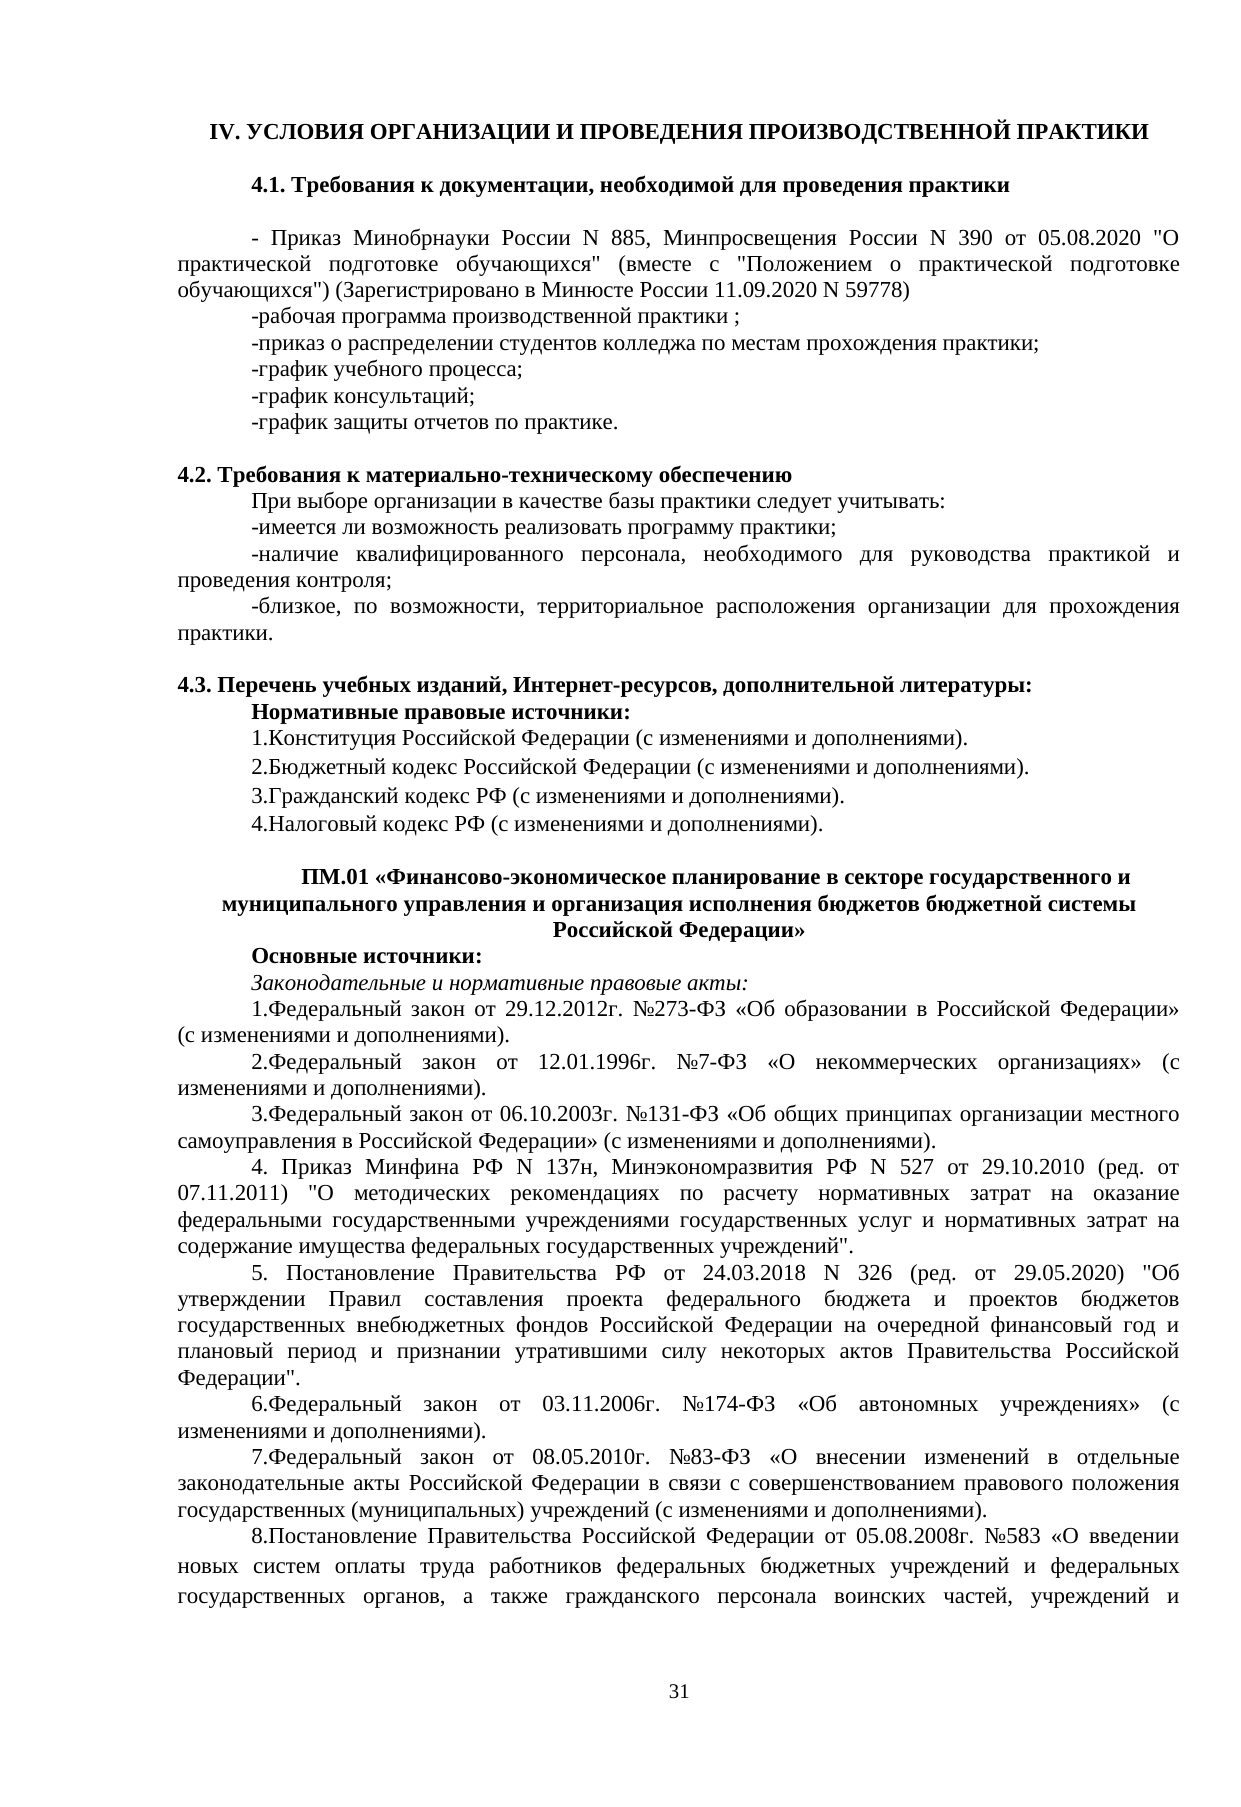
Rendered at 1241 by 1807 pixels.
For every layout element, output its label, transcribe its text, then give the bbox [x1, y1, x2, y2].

text 4.1. Требования к документации, необходимой для проведения практики [177, 171, 1181, 197]
text -наличие квалифицированного персонала, необходимого для руководства практикой и проведения контроля; [177, 540, 1181, 592]
text -приказ о распределении студентов колледжа по местам прохождения практики; [177, 329, 1181, 355]
text IV. УСЛОВИЯ ОРГАНИЗАЦИИ И ПРОВЕДЕНИЯ ПРОИЗВОДСТВЕННОЙ ПРАКТИКИ [177, 118, 1181, 144]
text 3.Гражданский кодекс РФ (с изменениями и дополнениями). [177, 782, 1181, 808]
text 7.Федеральный закон от 08.05.2010г. №83-ФЗ «О внесении изменений в отдельные законодательные акты Российской Федерации в связи с совершенствованием правового положения государственных (муниципальных) учреждений (с изменениями и дополнениями). [177, 1443, 1181, 1522]
text 1.Конституция Российской Федерации (с изменениями и дополнениями). [177, 724, 1181, 751]
text 2.Федеральный закон от 12.01.1996г. №7-ФЗ «О некоммерческих организациях» (с изменениями и дополнениями). [177, 1048, 1181, 1100]
text 2.Бюджетный кодекс Российской Федерации (с изменениями и дополнениями). [177, 753, 1181, 779]
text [177, 1522, 1181, 1609]
text -график консультаций; [177, 382, 1181, 408]
text 4.2. Требования к материально-техническому обеспечению [177, 461, 1181, 487]
text - Приказ Минобрнауки России N 885, Минпросвещения России N 390 от 05.08.2020 "О практической подготовке обучающихся" (вместе с "Положением о практической подготовке обучающихся") (Зарегистрировано в Минюсте России 11.09.2020 N 59778) [177, 223, 1181, 303]
text 5. Постановление Правительства РФ от 24.03.2018 N 326 (ред. от 29.05.2020) "Об утверждении Правил составления проекта федерального бюджета и проектов бюджетов государственных внебюджетных фондов Российской Федерации на очередной финансовый год и плановый период и признании утратившими силу некоторых актов Правительства Российской Федерации". [177, 1258, 1181, 1390]
text Нормативные правовые источники: [177, 698, 1181, 724]
text 3.Федеральный закон от 06.10.2003г. №131-ФЗ «Об общих принципах организации местного самоуправления в Российской Федерации» (с изменениями и дополнениями). [177, 1100, 1181, 1153]
text 6.Федеральный закон от 03.11.2006г. №174-ФЗ «Об автономных учреждениях» (с изменениями и дополнениями). [177, 1390, 1181, 1443]
text Основные источники: [177, 942, 1181, 969]
text -рабочая программа производственной практики ; [177, 303, 1181, 329]
text 4.Налоговый кодекс РФ (с изменениями и дополнениями). [177, 811, 1181, 837]
text 4.3. Перечень учебных изданий, Интернет-ресурсов, дополнительной литературы: [177, 672, 1181, 698]
text Законодательные и нормативные правовые акты: [177, 969, 1181, 995]
text 4. Приказ Минфина РФ N 137н, Минэкономразвития РФ N 527 от 29.10.2010 (ред. от 07.11.2011) "О методических рекомендациях по расчету нормативных затрат на оказание федеральными государственными учреждениями государственных услуг и нормативных затрат на содержание имущества федеральных государственных учреждений". [177, 1153, 1181, 1258]
text -график защиты отчетов по практике. [177, 408, 1181, 434]
text -имеется ли возможность реализовать программу практики; [177, 513, 1181, 540]
text 1.Федеральный закон от 29.12.2012г. №273-ФЗ «Об образовании в Российской Федерации» (с изменениями и дополнениями). [177, 995, 1181, 1048]
text -график учебного процесса; [177, 355, 1181, 382]
text ПМ.01 «Финансово-экономическое планирование в секторе государственного и муниципального управления и организация исполнения бюджетов бюджетной системы Российской Федерации» [177, 863, 1181, 942]
text -близкое, по возможности, территориальное расположения организации для прохождения практики. [177, 592, 1181, 645]
text При выборе организации в качестве базы практики следует учитывать: [177, 487, 1181, 513]
